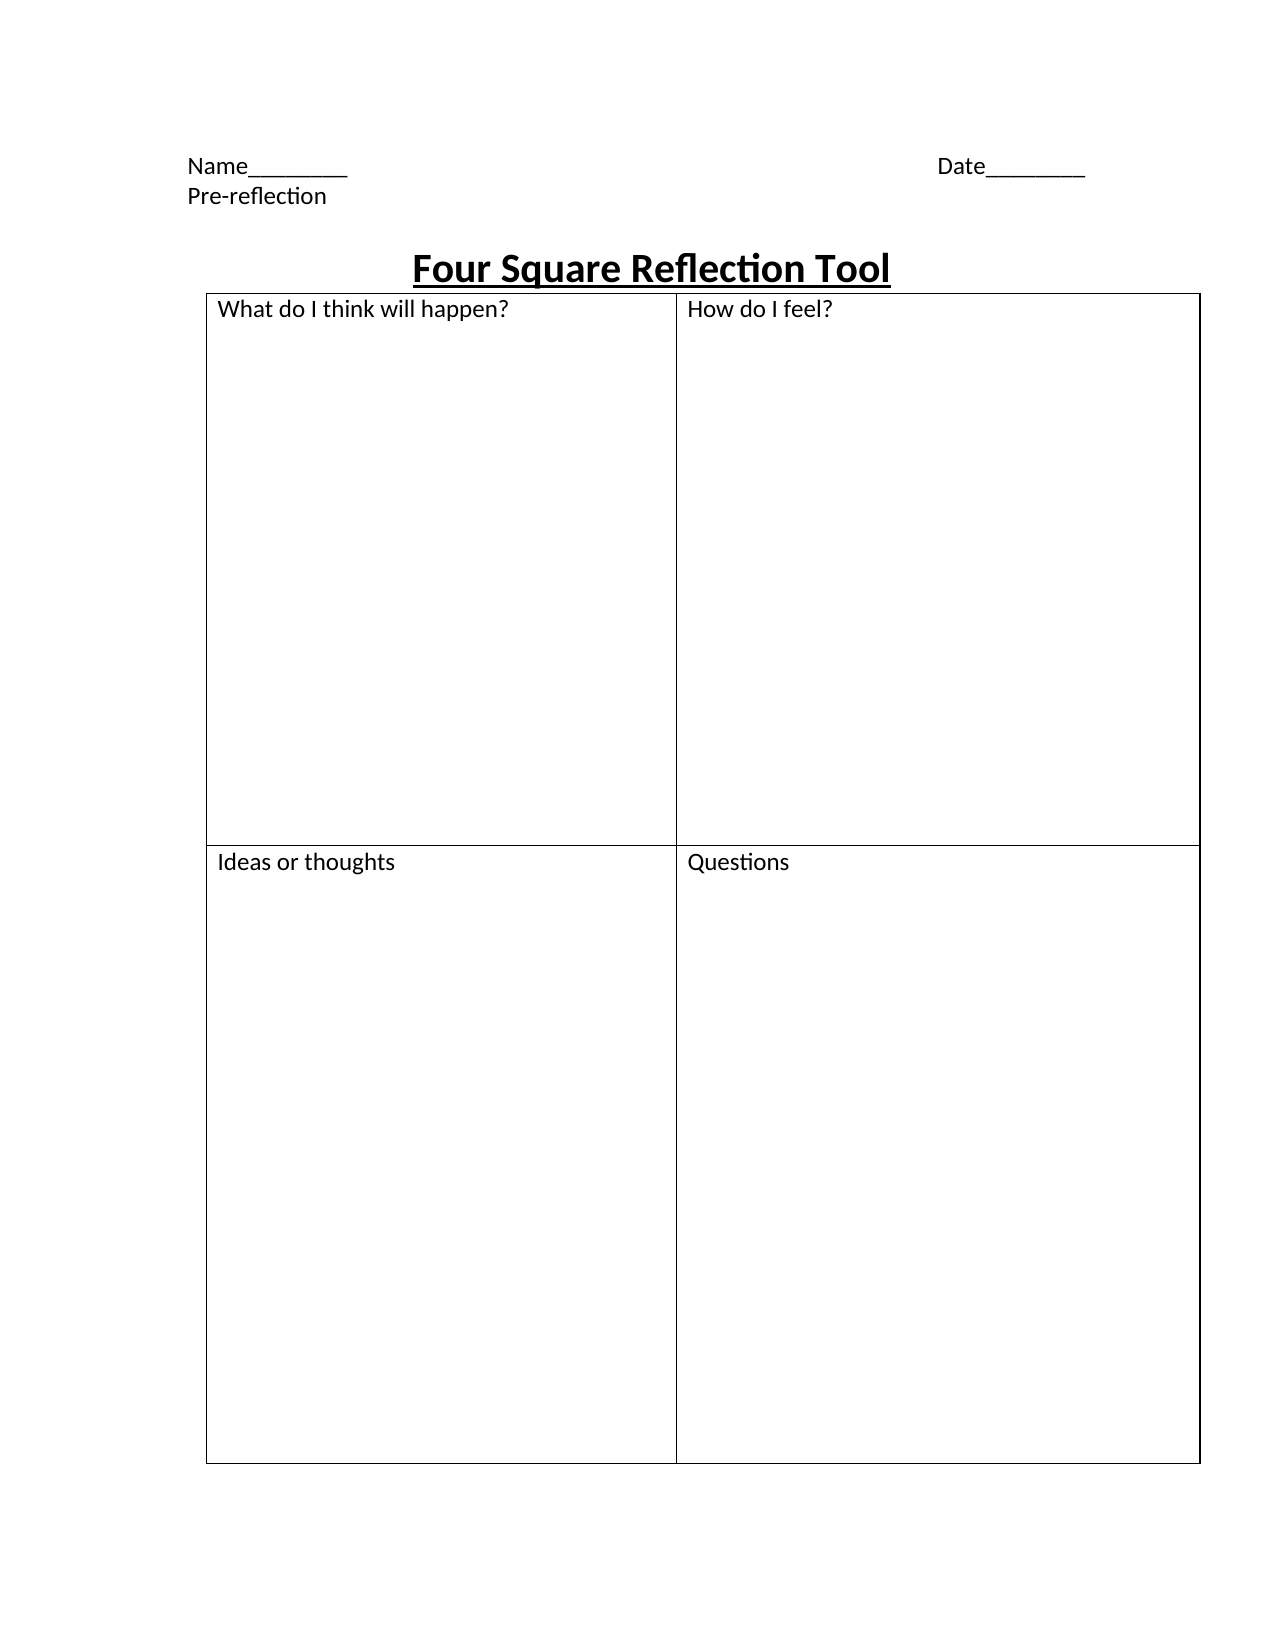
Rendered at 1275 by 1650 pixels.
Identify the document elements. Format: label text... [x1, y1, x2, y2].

table_header What do I think will happen? [207, 294, 676, 844]
text Name________ Date________ [187, 150, 1087, 181]
text Four Square Reflection Tool [337, 242, 1087, 292]
table_header How do I feel? [677, 294, 1199, 844]
table_cell Ideas or thoughts [207, 846, 676, 1463]
text Pre-reflection [187, 181, 1087, 211]
table_cell Questions [677, 846, 1199, 1463]
